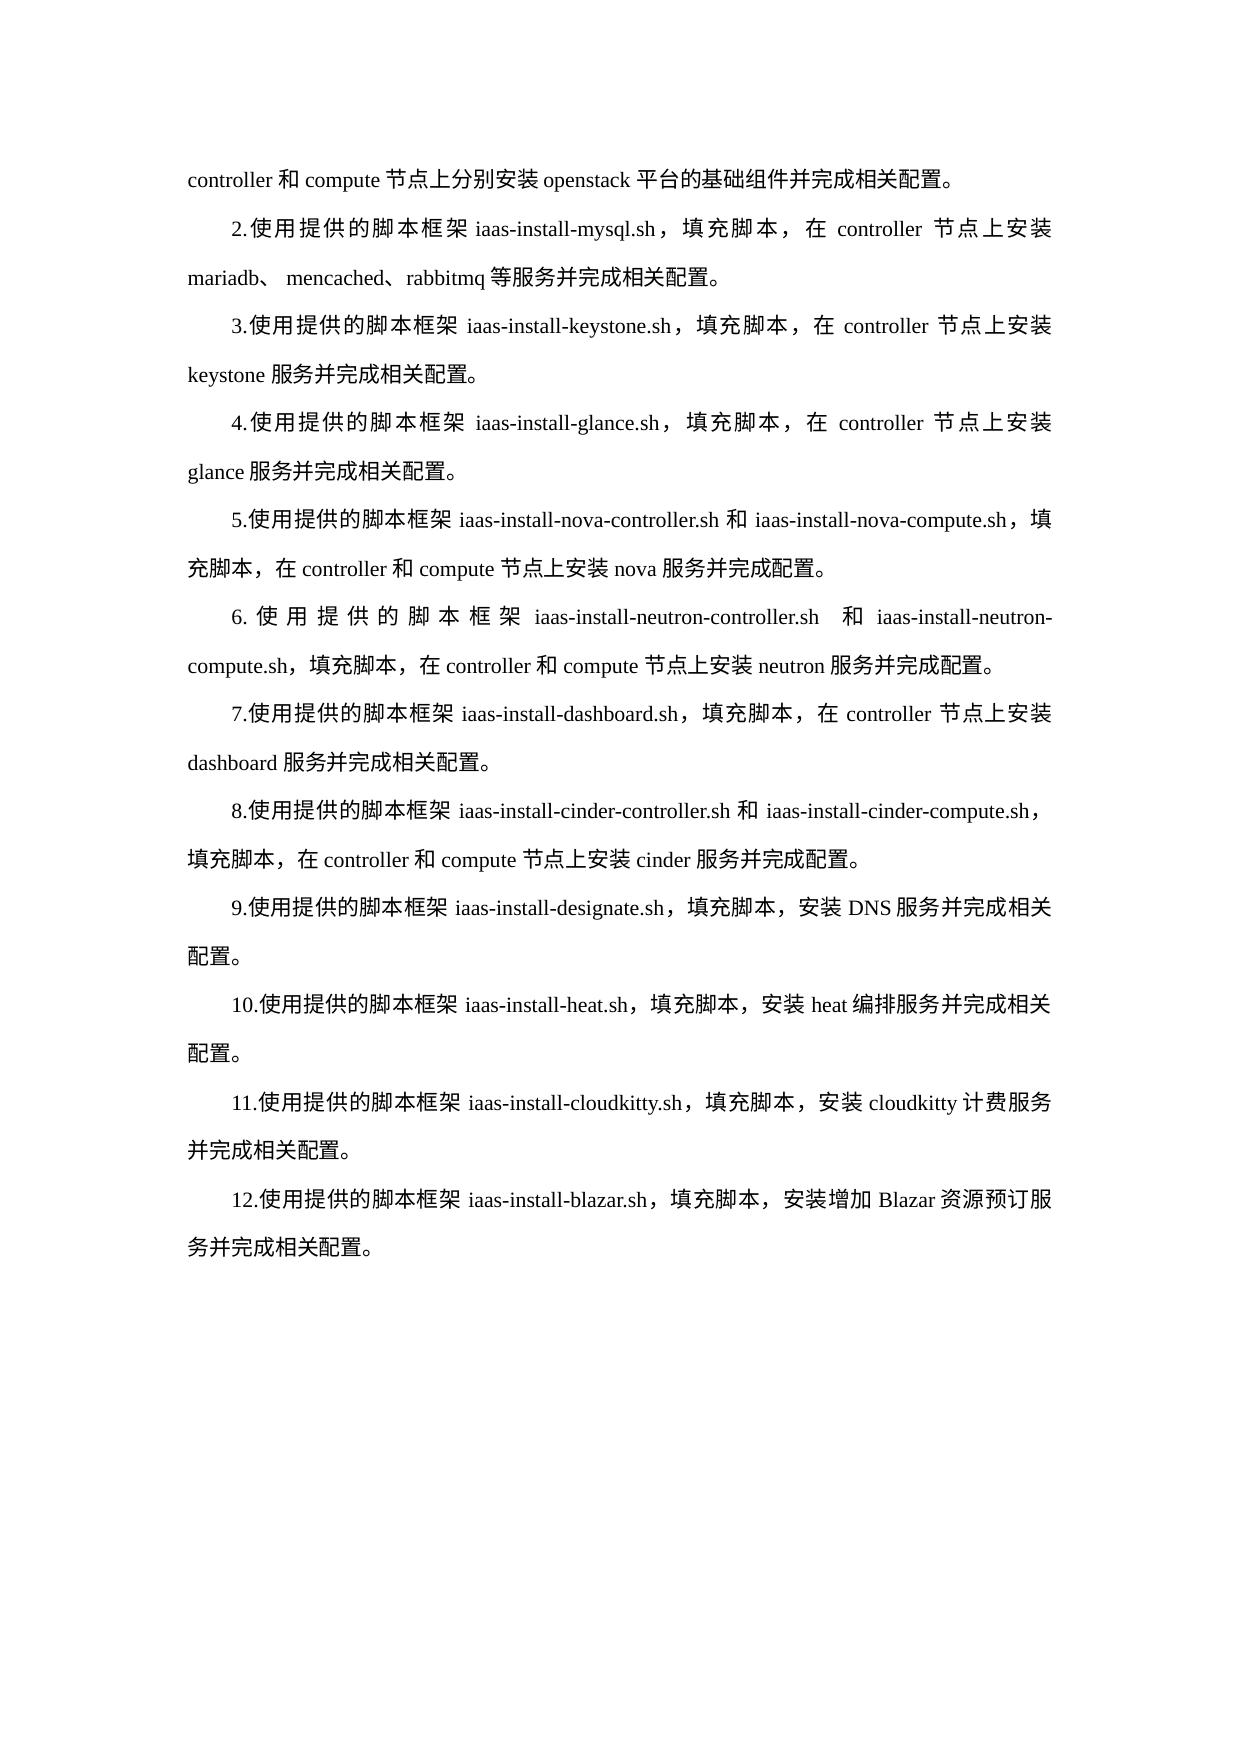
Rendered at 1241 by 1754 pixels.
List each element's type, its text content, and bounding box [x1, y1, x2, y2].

text 6.使用提供的脚本框架iaas-install-neutron-controller.sh 和iaas-install-neutron-compute.sh，填充脚本，在 controller 和 compute 节点上安装 neutron 服务并完成配置。 [187, 599, 1053, 680]
text 11.使用提供的脚本框架 iaas-install-cloudkitty.sh，填充脚本，安装cloudkitty计费服务并完成相关配置。 [187, 1084, 1053, 1165]
text 5.使用提供的脚本框架 iaas-install-nova-controller.sh 和 iaas-install-nova-compute.sh，填充脚本，在 controller 和 compute 节点上安装 nova 服务并完成配置。 [187, 502, 1053, 583]
text 12.使用提供的脚本框架 iaas-install-blazar.sh，填充脚本，安装增加Blazar资源预订服务并完成相关配置。 [187, 1181, 1053, 1262]
text 7.使用提供的脚本框架 iaas-install-dashboard.sh，填充脚本，在 controller 节点上安装dashboard 服务并完成相关配置。 [187, 696, 1053, 777]
text 2.使用提供的脚本框架iaas-install-mysql.sh，填充脚本，在 controller 节点上安装mariadb、 mencached、rabbitmq 等服务并完成相关配置。 [187, 210, 1053, 292]
text 10.使用提供的脚本框架 iaas-install-heat.sh，填充脚本，安装heat编排服务并完成相关配置。 [187, 987, 1053, 1068]
text 8.使用提供的脚本框架 iaas-install-cinder-controller.sh 和 iaas-install-cinder-compute.sh， 填充脚本，在 controller 和 compute 节点上安装 cinder 服务并完成配置。 [187, 793, 1053, 874]
text 9.使用提供的脚本框架 iaas-install-designate.sh，填充脚本，安装DNS服务并完成相关配置。 [187, 890, 1053, 971]
text 3.使用提供的脚本框架 iaas-install-keystone.sh，填充脚本，在 controller 节点上安装keystone 服务并完成相关配置。 [187, 307, 1053, 389]
text 4.使用提供的脚本框架 iaas-install-glance.sh，填充脚本，在 controller 节点上安装glance服务并完成相关配置。 [187, 404, 1053, 486]
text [187, 162, 1053, 194]
